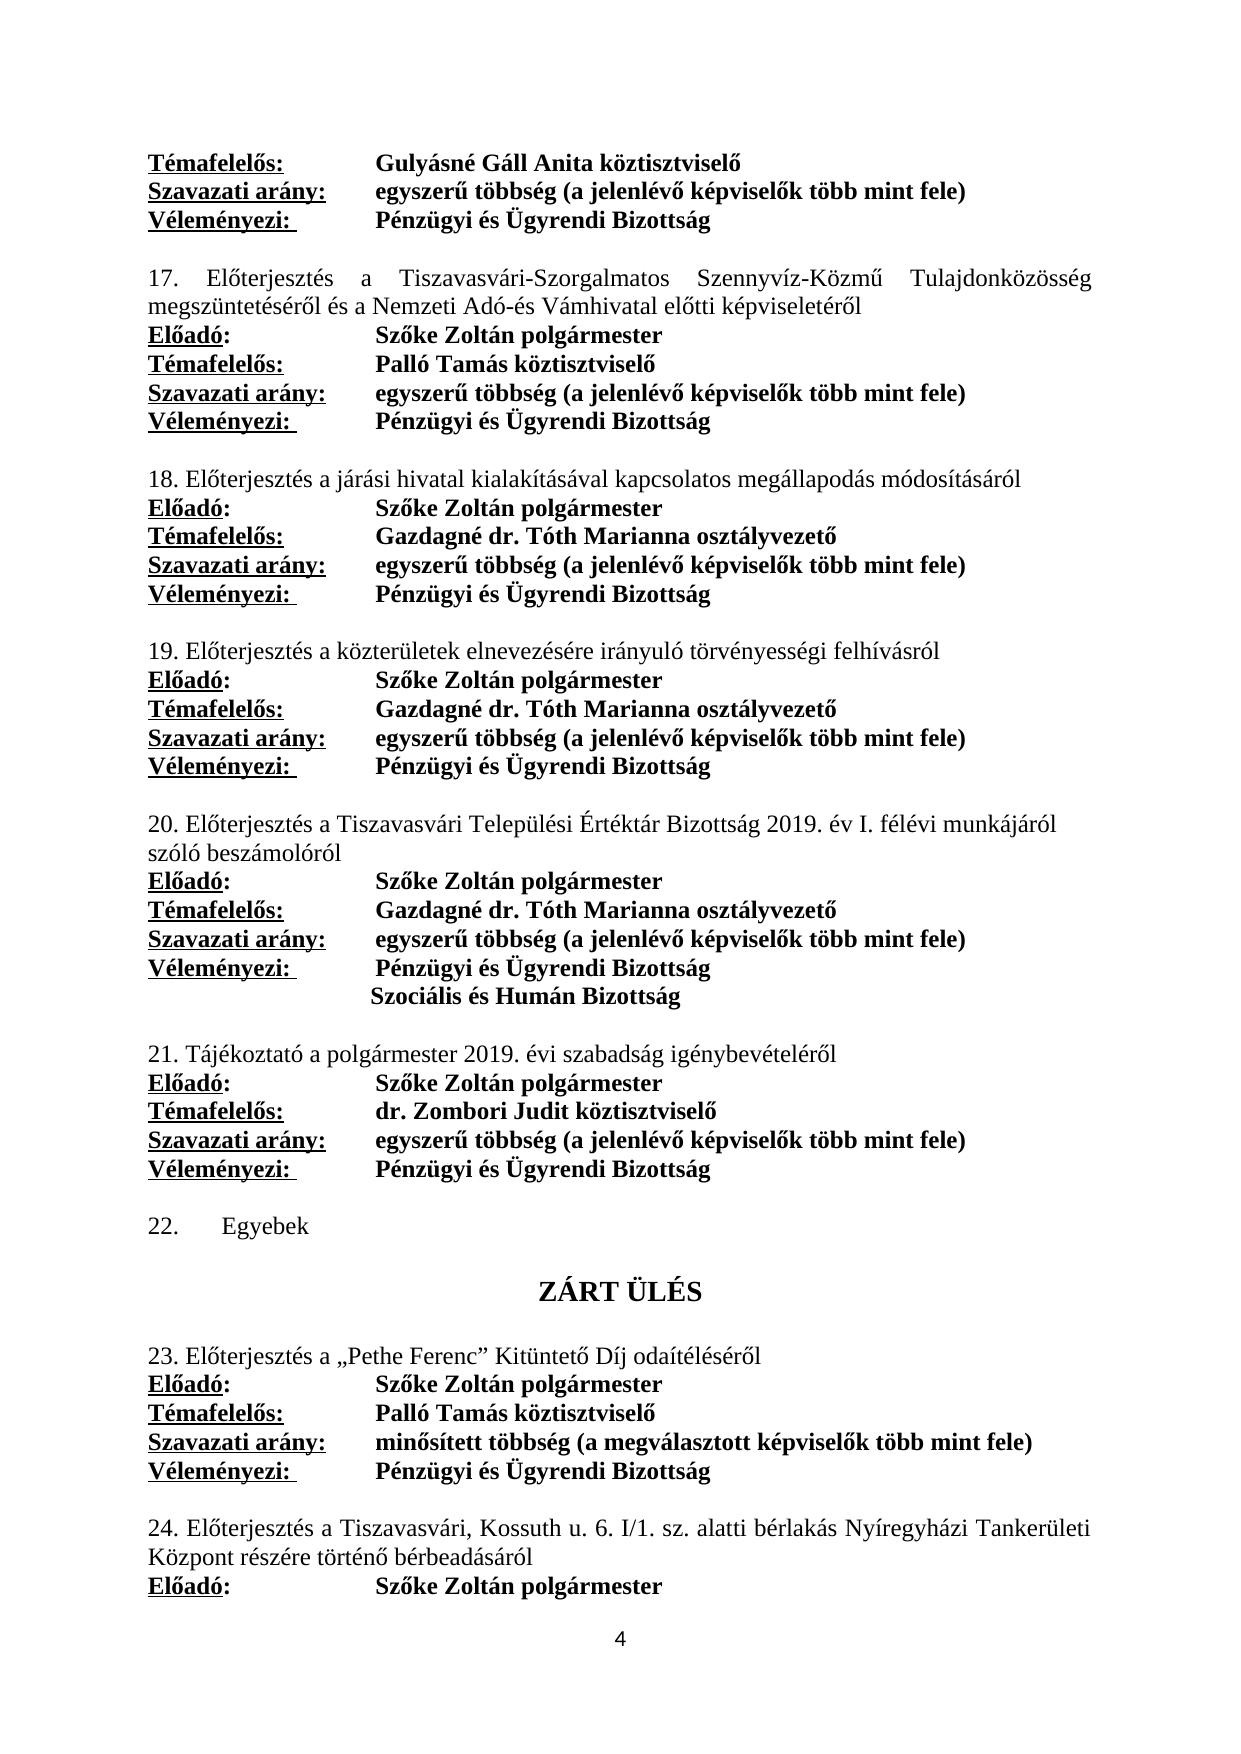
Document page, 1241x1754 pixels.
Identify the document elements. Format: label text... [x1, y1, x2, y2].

text Szavazati arány: egyszerű többség (a jelenlévő képviselők több mint fele) [148, 378, 1093, 406]
text Véleményezi: Pénzügyi és Ügyrendi Bizottság [148, 406, 1093, 435]
text Szavazati arány: egyszerű többség (a jelenlévő képviselők több mint fele) [148, 924, 1093, 953]
text 22. Egyebek [148, 1211, 1093, 1240]
text Témafelelős: dr. Zombori Judit köztisztviselő [148, 1096, 1093, 1125]
text Szavazati arány: egyszerű többség (a jelenlévő képviselők több mint fele) [148, 1125, 1093, 1154]
text 23. Előterjesztés a „Pethe Ferenc” Kitüntető Díj odaítéléséről [148, 1341, 1093, 1369]
text Véleményezi: Pénzügyi és Ügyrendi Bizottság [148, 1154, 1093, 1183]
text Témafelelős: Gazdagné dr. Tóth Marianna osztályvezető [148, 694, 1093, 723]
text ZÁRT ÜLÉS [148, 1274, 1093, 1307]
text 24. Előterjesztés a Tiszavasvári, Kossuth u. 6. I/1. sz. alatti bérlakás Nyíregyházi Tankerületi Központ részére történő bérbeadásáról [148, 1513, 1093, 1571]
text Előadó: Szőke Zoltán polgármester [148, 1369, 1093, 1398]
text 21. Tájékoztató a polgármester 2019. évi szabadság igénybevételéről [148, 1039, 1093, 1068]
text Témafelelős: Palló Tamás köztisztviselő [148, 349, 1093, 378]
text Előadó: Szőke Zoltán polgármester [148, 320, 1093, 349]
text Véleményezi: Pénzügyi és Ügyrendi Bizottság [148, 579, 1093, 608]
text Véleményezi: Pénzügyi és Ügyrendi Bizottság [148, 953, 1093, 981]
text Témafelelős: Gulyásné Gáll Anita köztisztviselő [148, 148, 1093, 176]
text 17. Előterjesztés a Tiszavasvári-Szorgalmatos Szennyvíz-Közmű Tulajdonközösség megszüntetéséről és a Nemzeti Adó-és Vámhivatal előtti képviseletéről [148, 263, 1093, 320]
text Szociális és Humán Bizottság [221, 981, 1093, 1010]
text Véleményezi: Pénzügyi és Ügyrendi Bizottság [148, 1456, 1093, 1484]
text Témafelelős: Palló Tamás köztisztviselő [148, 1398, 1093, 1427]
text Előadó: Szőke Zoltán polgármester [148, 1068, 1093, 1096]
text Témafelelős: Gazdagné dr. Tóth Marianna osztályvezető [148, 521, 1093, 550]
text 20. Előterjesztés a Tiszavasvári Települési Értéktár Bizottság 2019. év I. félévi munkájáról [148, 809, 1093, 838]
text 18. Előterjesztés a járási hivatal kialakításával kapcsolatos megállapodás módosításáról [148, 464, 1093, 493]
text Előadó: Szőke Zoltán polgármester [148, 493, 1093, 521]
text szóló beszámolóról [148, 838, 1093, 866]
text Szavazati arány: minősített többség (a megválasztott képviselők több mint fele) [148, 1427, 1093, 1456]
text Véleményezi: Pénzügyi és Ügyrendi Bizottság [148, 751, 1093, 780]
text Előadó: Szőke Zoltán polgármester [148, 866, 1093, 895]
text 19. Előterjesztés a közterületek elnevezésére irányuló törvényességi felhívásról [148, 636, 1093, 665]
text Témafelelős: Gazdagné dr. Tóth Marianna osztályvezető [148, 895, 1093, 924]
text Véleményezi: Pénzügyi és Ügyrendi Bizottság [148, 205, 1093, 234]
text Előadó: Szőke Zoltán polgármester [148, 665, 1093, 694]
text Szavazati arány: egyszerű többség (a jelenlévő képviselők több mint fele) [148, 550, 1093, 579]
text Előadó: Szőke Zoltán polgármester [148, 1571, 1093, 1599]
text Szavazati arány: egyszerű többség (a jelenlévő képviselők több mint fele) [148, 176, 1093, 205]
text Szavazati arány: egyszerű többség (a jelenlévő képviselők több mint fele) [148, 723, 1093, 751]
